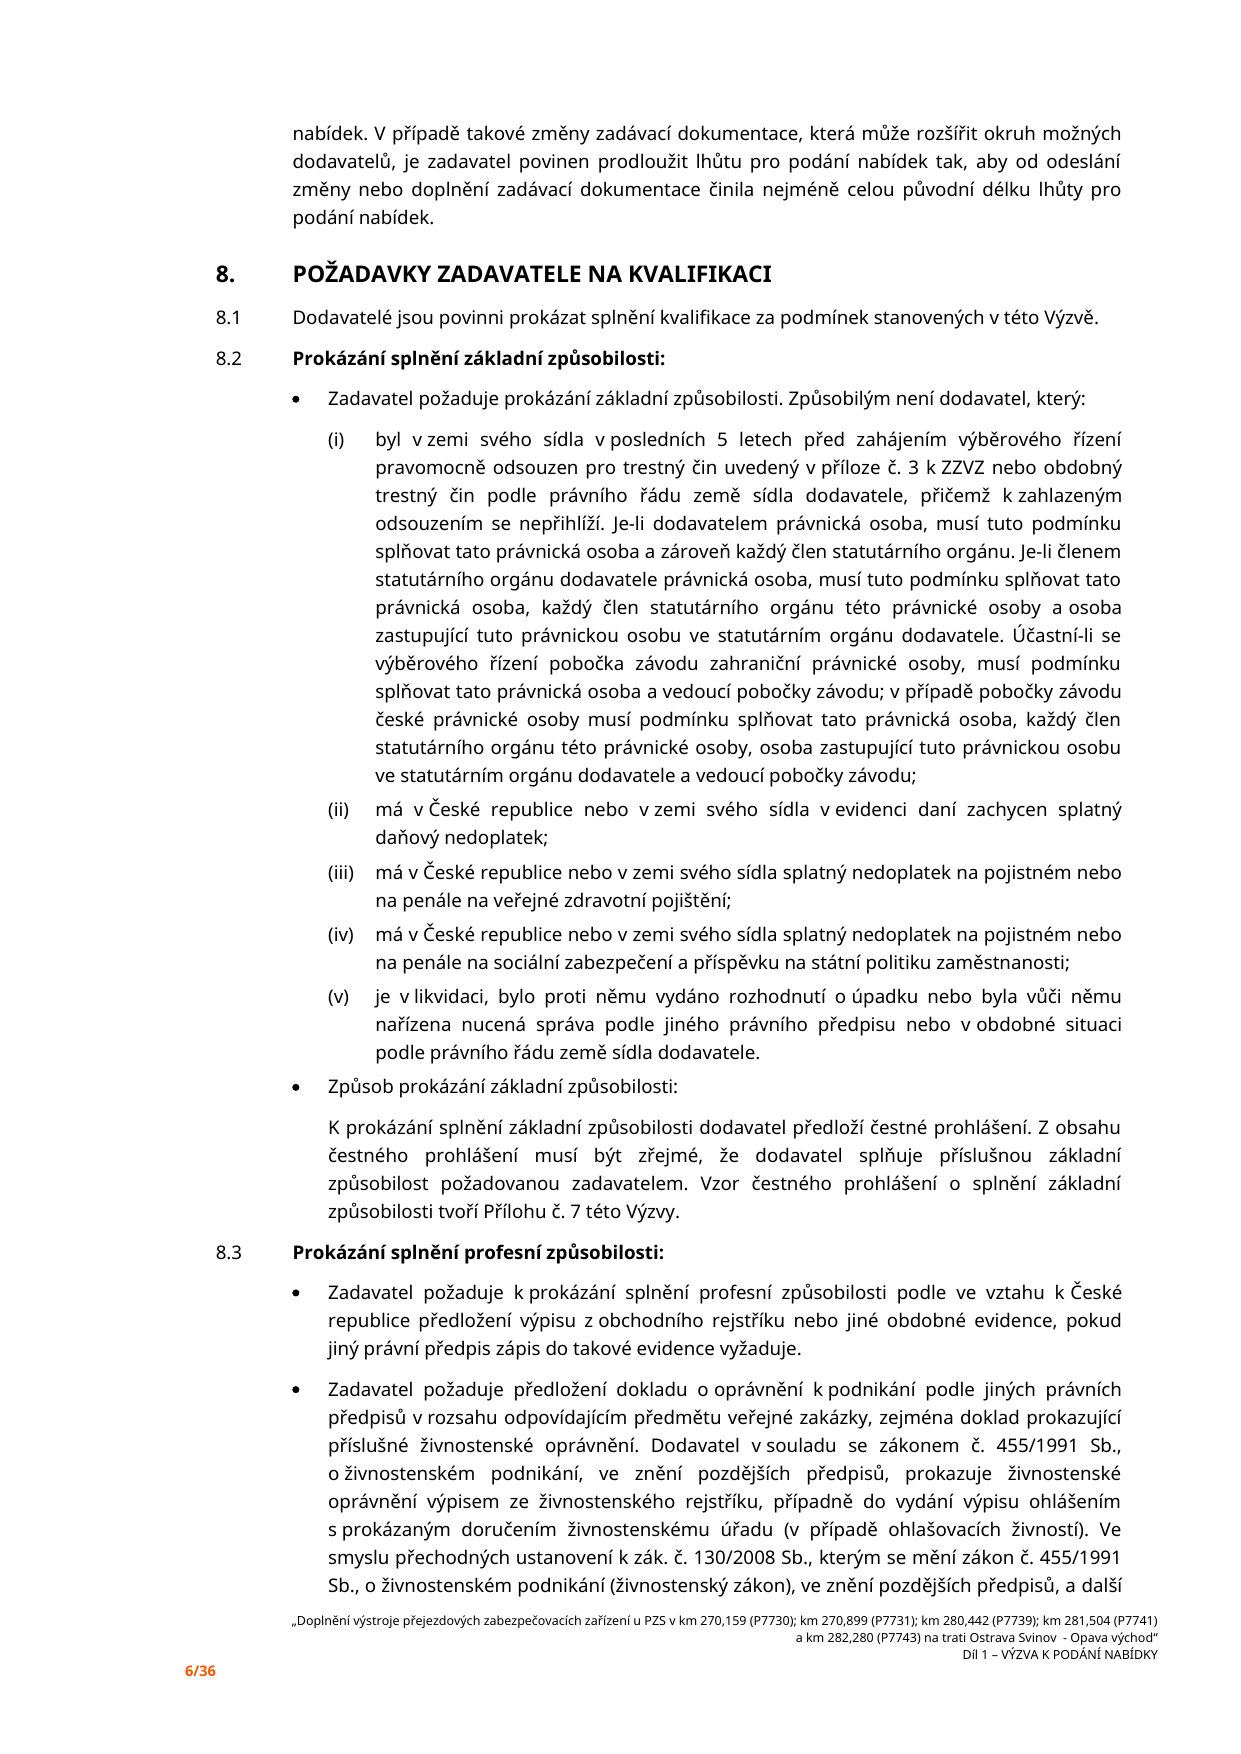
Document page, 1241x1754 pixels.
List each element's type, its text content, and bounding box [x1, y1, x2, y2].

text Zadavatel požaduje k prokázání splnění profesní způsobilosti podle ve vztahu k České republice předložení výpisu z obchodního rejstříku nebo jiné obdobné evidence, pokud jiný právní předpis zápis do takové evidence vyžaduje. [292, 1279, 1122, 1361]
text má v České republice nebo v zemi svého sídla splatný nedoplatek na pojistném nebo na penále na sociální zabezpečení a příspěvku na státní politiku zaměstnanosti; [328, 921, 1122, 975]
text má v České republice nebo v zemi svého sídla v evidenci daní zachycen splatný daňový nedoplatek; [328, 797, 1122, 850]
text je v likvidaci, bylo proti němu vydáno rozhodnutí o úpadku nebo byla vůči němu nařízena nucená správa podle jiného právního předpisu nebo v obdobné situaci podle právního řádu země sídla dodavatele. [328, 983, 1122, 1065]
text Prokázání splnění profesní způsobilosti: [216, 1239, 1122, 1264]
text byl v zemi svého sídla v posledních 5 letech před zahájením výběrového řízení pravomocně odsouzen pro trestný čin uvedený v příloze č. 3 k ZZVZ nebo obdobný trestný čin podle právního řádu země sídla dodavatele, přičemž k zahlazeným odsouzením se nepřihlíží. Je-li dodavatelem právnická osoba, musí tuto podmínku splňovat tato právnická osoba a zároveň každý člen statutárního orgánu. Je-li členem statutárního orgánu dodavatele právnická osoba, musí tuto podmínku splňovat tato právnická osoba, každý člen statutárního orgánu této právnické osoby a osoba zastupující tuto právnickou osobu ve statutárním orgánu dodavatele. Účastní-li se výběrového řízení pobočka závodu zahraniční právnické osoby, musí podmínku splňovat tato právnická osoba a vedoucí pobočky závodu; v případě pobočky závodu české právnické osoby musí podmínku splňovat tato právnická osoba, každý člen statutárního orgánu této právnické osoby, osoba zastupující tuto právnickou osobu ve statutárním orgánu dodavatele a vedoucí pobočky závodu; [328, 426, 1122, 788]
text má v České republice nebo v zemi svého sídla splatný nedoplatek na pojistném nebo na penále na veřejné zdravotní pojištění; [328, 859, 1122, 912]
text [292, 1376, 1122, 1598]
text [216, 121, 1122, 230]
text Dodavatelé jsou povinni prokázat splnění kvalifikace za podmínek stanovených v této Výzvě. [216, 304, 1122, 330]
text Způsob prokázání základní způsobilosti: [292, 1074, 1122, 1099]
text POŽADAVKY ZADAVATELE NA KVALIFIKACI [216, 258, 1122, 289]
text Zadavatel požaduje prokázání základní způsobilosti. Způsobilým není dodavatel, který: [292, 386, 1122, 411]
text Prokázání splnění základní způsobilosti: [216, 345, 1122, 371]
text K prokázání splnění základní způsobilosti dodavatel předloží čestné prohlášení. Z obsahu čestného prohlášení musí být zřejmé, že dodavatel splňuje příslušnou základní způsobilost požadovanou zadavatelem. Vzor čestného prohlášení o splnění základní způsobilosti tvoří Přílohu č. 7 této Výzvy. [328, 1114, 1122, 1224]
